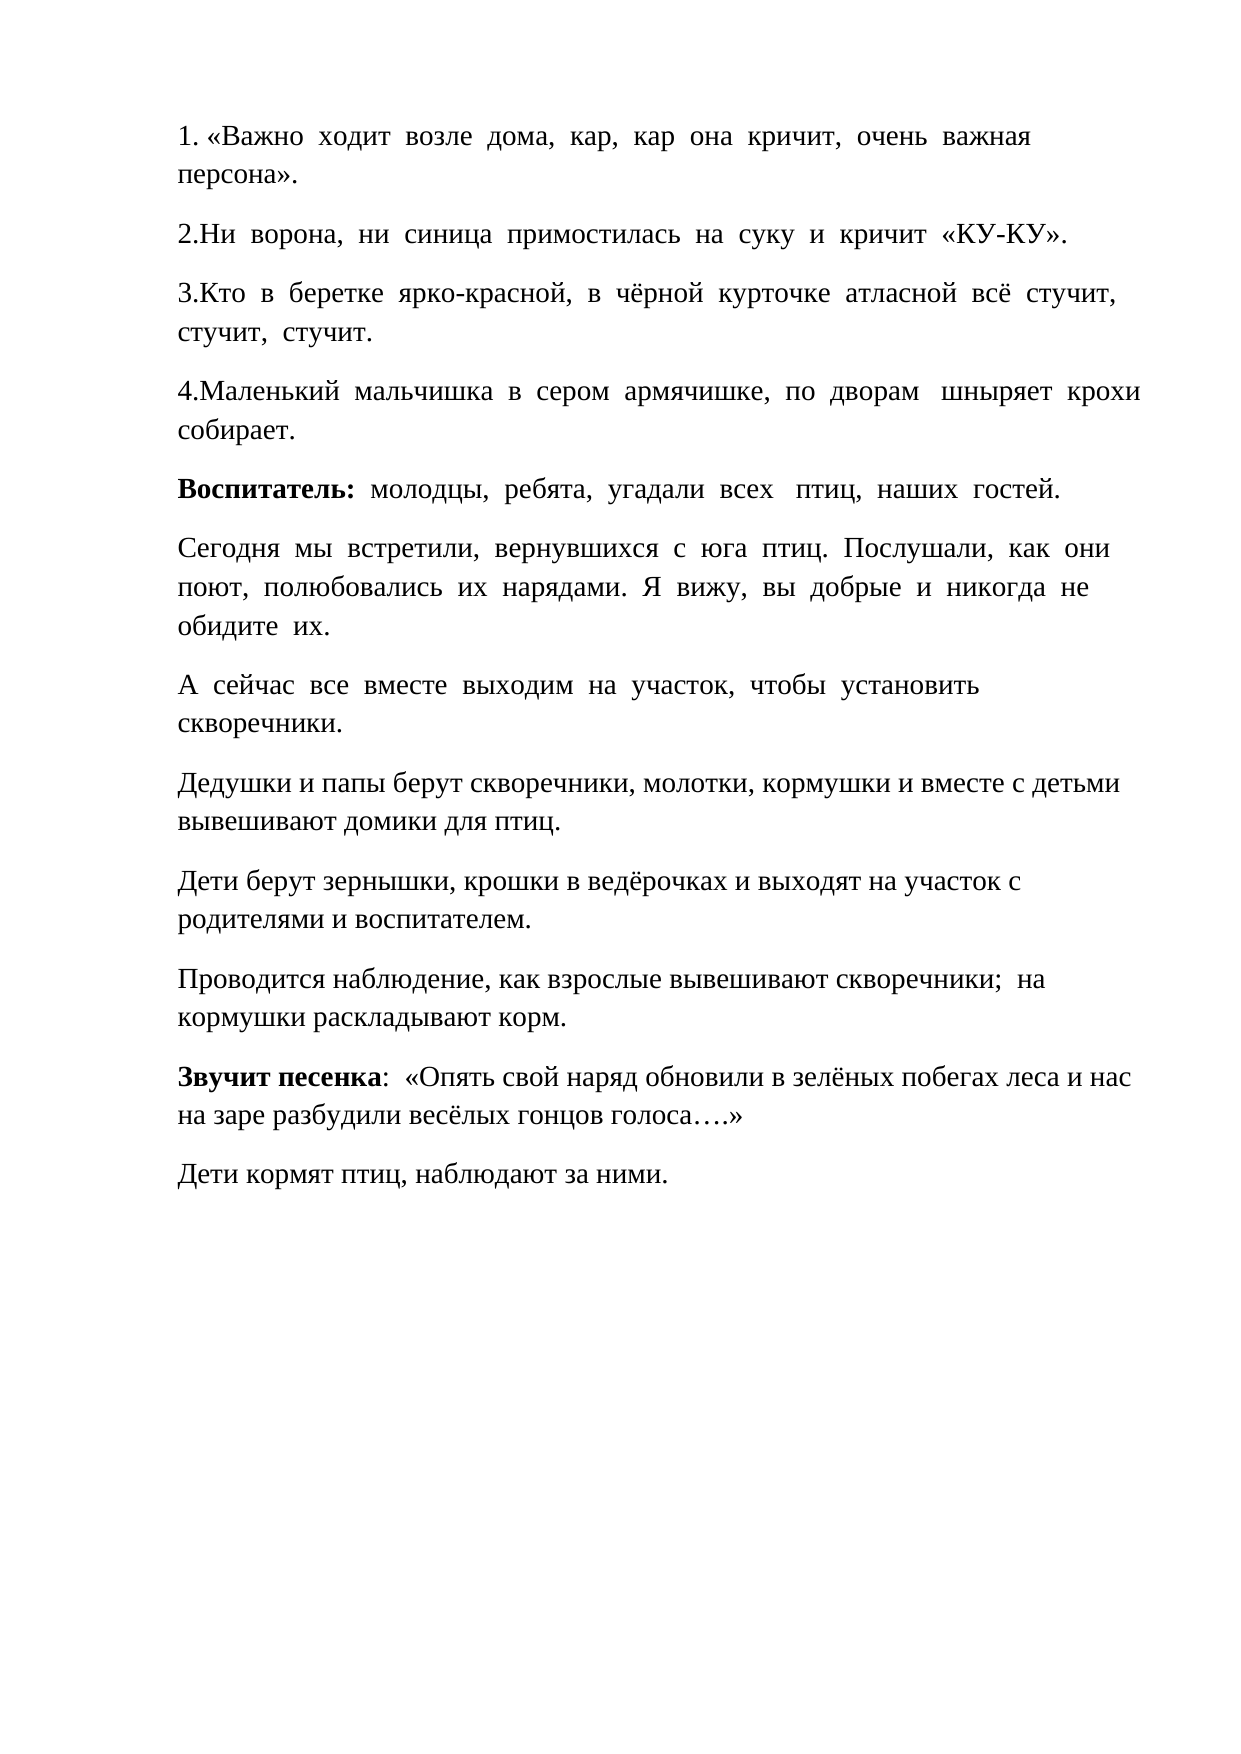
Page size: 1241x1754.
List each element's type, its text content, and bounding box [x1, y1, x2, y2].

text 1. «Важно ходит возле дома, кар, кар она кричит, очень важная персона». [177, 118, 1152, 190]
text Дедушки и папы берут скворечники, молотки, кормушки и вместе с детьми вывешивают домики для птиц. [177, 765, 1152, 837]
text Воспитатель: молодцы, ребята, угадали всех птиц, наших гостей. [177, 471, 1152, 505]
text 4.Маленький мальчишка в сером армячишке, по дворам шныряет крохи собирает. [177, 373, 1152, 445]
text 3.Кто в беретке ярко-красной, в чёрной курточке атласной всё стучит, стучит, стучит. [177, 275, 1152, 347]
text Дети берут зернышки, крошки в ведёрочках и выходят на участок с родителями и воспитателем. [177, 863, 1152, 935]
text Дети кормят птиц, наблюдают за ними. [177, 1157, 1152, 1190]
text А сейчас все вместе выходим на участок, чтобы установить скворечники. [177, 667, 1152, 739]
text 2.Ни ворона, ни синица примостилась на суку и кричит «КУ-КУ». [177, 216, 1152, 249]
text Звучит песенка: «Опять свой наряд обновили в зелёных побегах леса и нас на заре разбудили весёлых гонцов голоса….» [177, 1059, 1152, 1131]
text Сегодня мы встретили, вернувшихся с юга птиц. Послушали, как они поют, полюбовались их нарядами. Я вижу, вы добрые и никогда не обидите их. [177, 531, 1152, 641]
text Проводится наблюдение, как взрослые вывешивают скворечники; на кормушки раскладывают корм. [177, 961, 1152, 1033]
